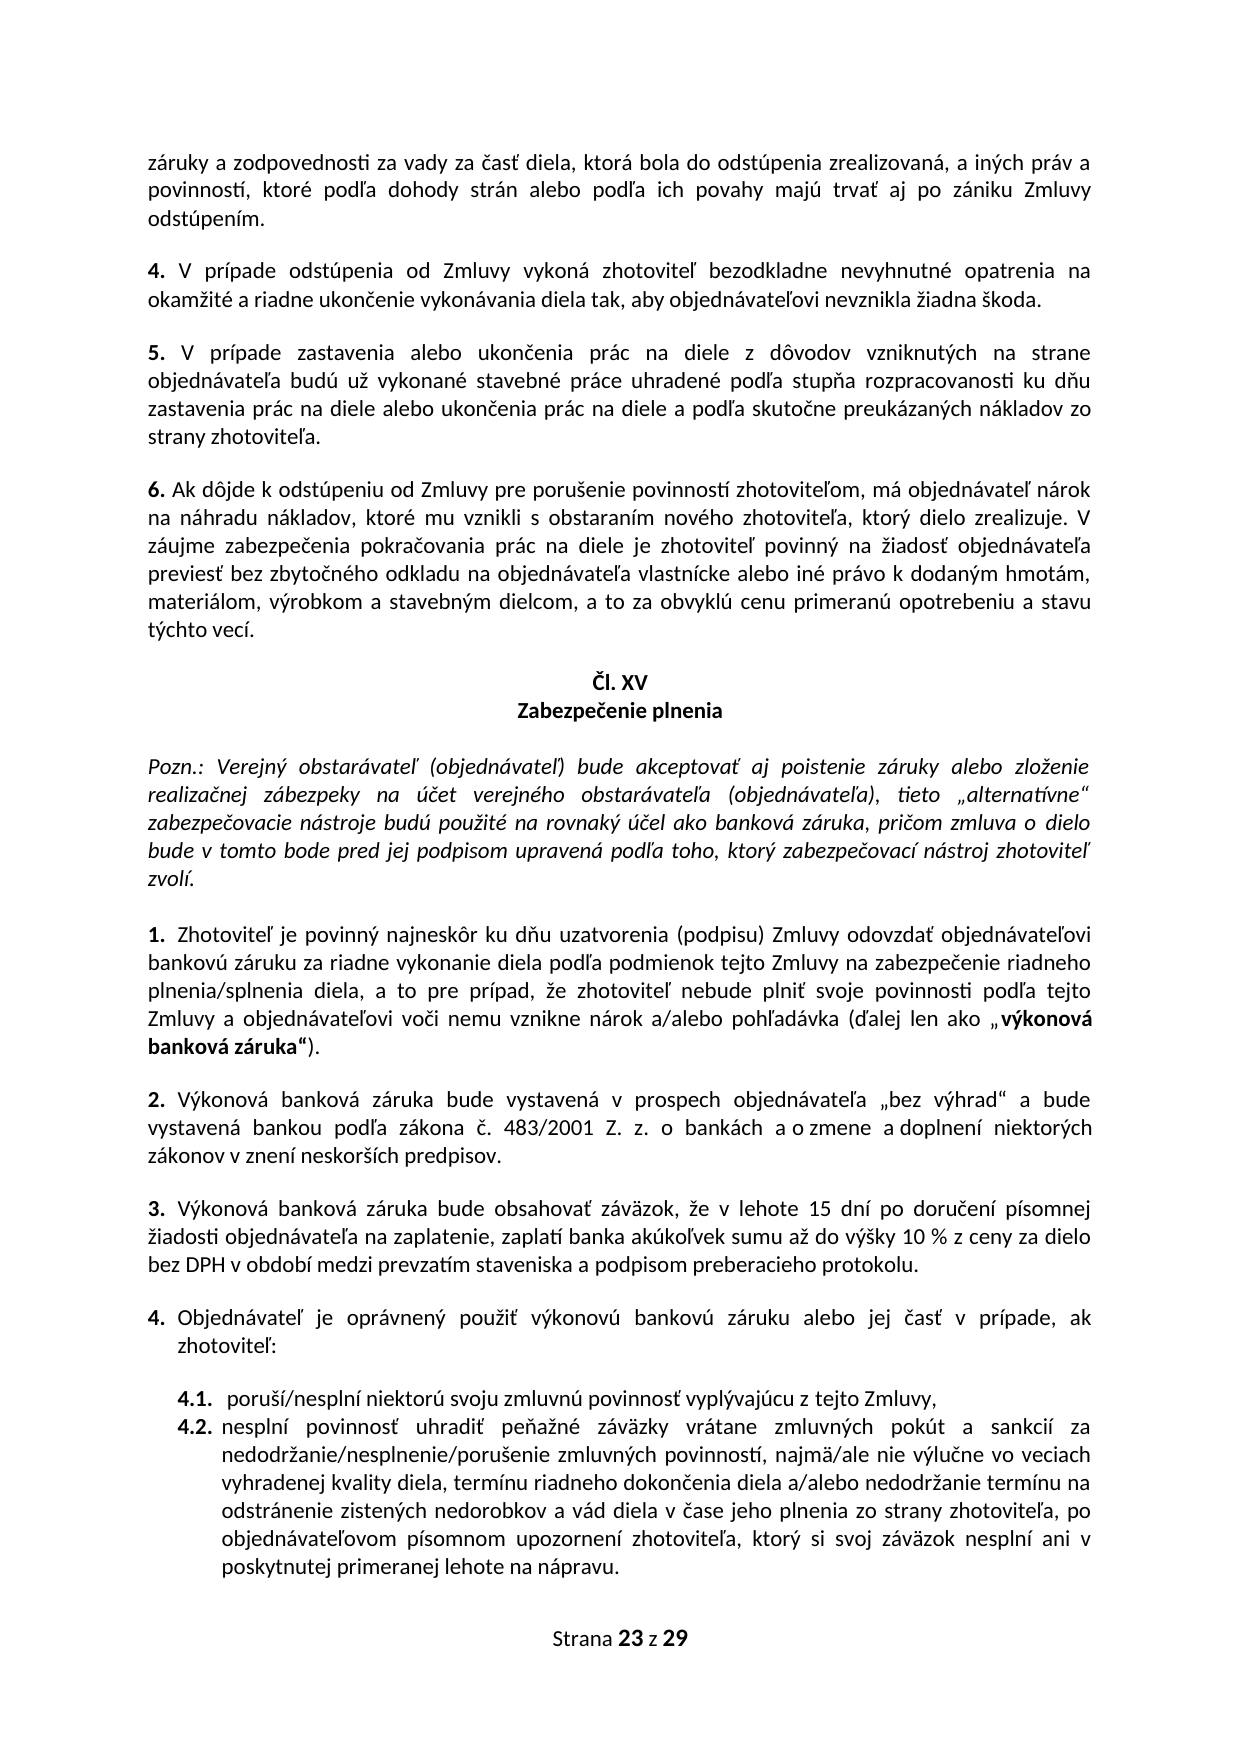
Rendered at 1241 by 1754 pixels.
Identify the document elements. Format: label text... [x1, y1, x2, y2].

list Objednávateľ je oprávnený použiť výkonovú bankovú záruku alebo jej časť v prípade, ak zhotoviteľ: [148, 1303, 1093, 1359]
list 5. V prípade zastavenia alebo ukončenia prác na diele z dôvodov vzniknutých na strane objednávateľa budú už vykonané stavebné práce uhradené podľa stupňa rozpracovanosti ku dňu zastavenia prác na diele alebo ukončenia prác na diele a podľa skutočne preukázaných nákladov zo strany zhotoviteľa. [148, 338, 1093, 450]
list Výkonová banková záruka bude vystavená v prospech objednávateľa „bez výhrad“ a bude vystavená bankou podľa zákona č. 483/2001 Z. z. o bankách a o zmene a doplnení niektorých zákonov v znení neskorších predpisov. [148, 1085, 1093, 1169]
list poruší/nesplní niektorú svoju zmluvnú povinnosť vyplývajúcu z tejto Zmluvy, [177, 1384, 1093, 1412]
text Čl. XV [148, 668, 1093, 696]
text Zabezpečenie plnenia [148, 696, 1093, 724]
list Zhotoviteľ je povinný najneskôr ku dňu uzatvorenia (podpisu) Zmluvy odovzdať objednávateľovi bankovú záruku za riadne vykonanie diela podľa podmienok tejto Zmluvy na zabezpečenie riadneho plnenia/splnenia diela, a to pre prípad, že zhotoviteľ nebude plniť svoje povinnosti podľa tejto Zmluvy a objednávateľovi voči nemu vznikne nárok a/alebo pohľadávka (ďalej len ako „výkonová banková záruka“). [148, 920, 1093, 1060]
list Výkonová banková záruka bude obsahovať záväzok, že v lehote 15 dní po doručení písomnej žiadosti objednávateľa na zaplatenie, zaplatí banka akúkoľvek sumu až do výšky 10 % z ceny za dielo bez DPH v období medzi prevzatím staveniska a podpisom preberacieho protokolu. [148, 1194, 1093, 1278]
list 6. Ak dôjde k odstúpeniu od Zmluvy pre porušenie povinností zhotoviteľom, má objednávateľ nárok na náhradu nákladov, ktoré mu vznikli s obstaraním nového zhotoviteľa, ktorý dielo zrealizuje. V záujme zabezpečenia pokračovania prác na diele je zhotoviteľ povinný na žiadosť objednávateľa previesť bez zbytočného odkladu na objednávateľa vlastnícke alebo iné právo k dodaným hmotám, materiálom, výrobkom a stavebným dielcom, a to za obvyklú cenu primeranú opotrebeniu a stavu týchto vecí. [148, 475, 1093, 643]
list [148, 148, 1093, 232]
list 4. V prípade odstúpenia od Zmluvy vykoná zhotoviteľ bezodkladne nevyhnutné opatrenia na okamžité a riadne ukončenie vykonávania diela tak, aby objednávateľovi nevznikla žiadna škoda. [148, 257, 1093, 313]
text Pozn.: Verejný obstarávateľ (objednávateľ) bude akceptovať aj poistenie záruky alebo zloženie realizačnej zábezpeky na účet verejného obstarávateľa (objednávateľa), tieto „alternatívne“ zabezpečovacie nástroje budú použité na rovnaký účel ako banková záruka, pričom zmluva o dielo bude v tomto bode pred jej podpisom upravená podľa toho, ktorý zabezpečovací nástroj zhotoviteľ zvolí. [148, 752, 1093, 892]
list nesplní povinnosť uhradiť peňažné záväzky vrátane zmluvných pokút a sankcií za nedodržanie/nesplnenie/porušenie zmluvných povinností, najmä/ale nie výlučne vo veciach vyhradenej kvality diela, termínu riadneho dokončenia diela a/alebo nedodržanie termínu na odstránenie zistených nedorobkov a vád diela v čase jeho plnenia zo strany zhotoviteľa, po objednávateľovom písomnom upozornení zhotoviteľa, ktorý si svoj záväzok nesplní ani v poskytnutej primeranej lehote na nápravu. [177, 1412, 1093, 1581]
